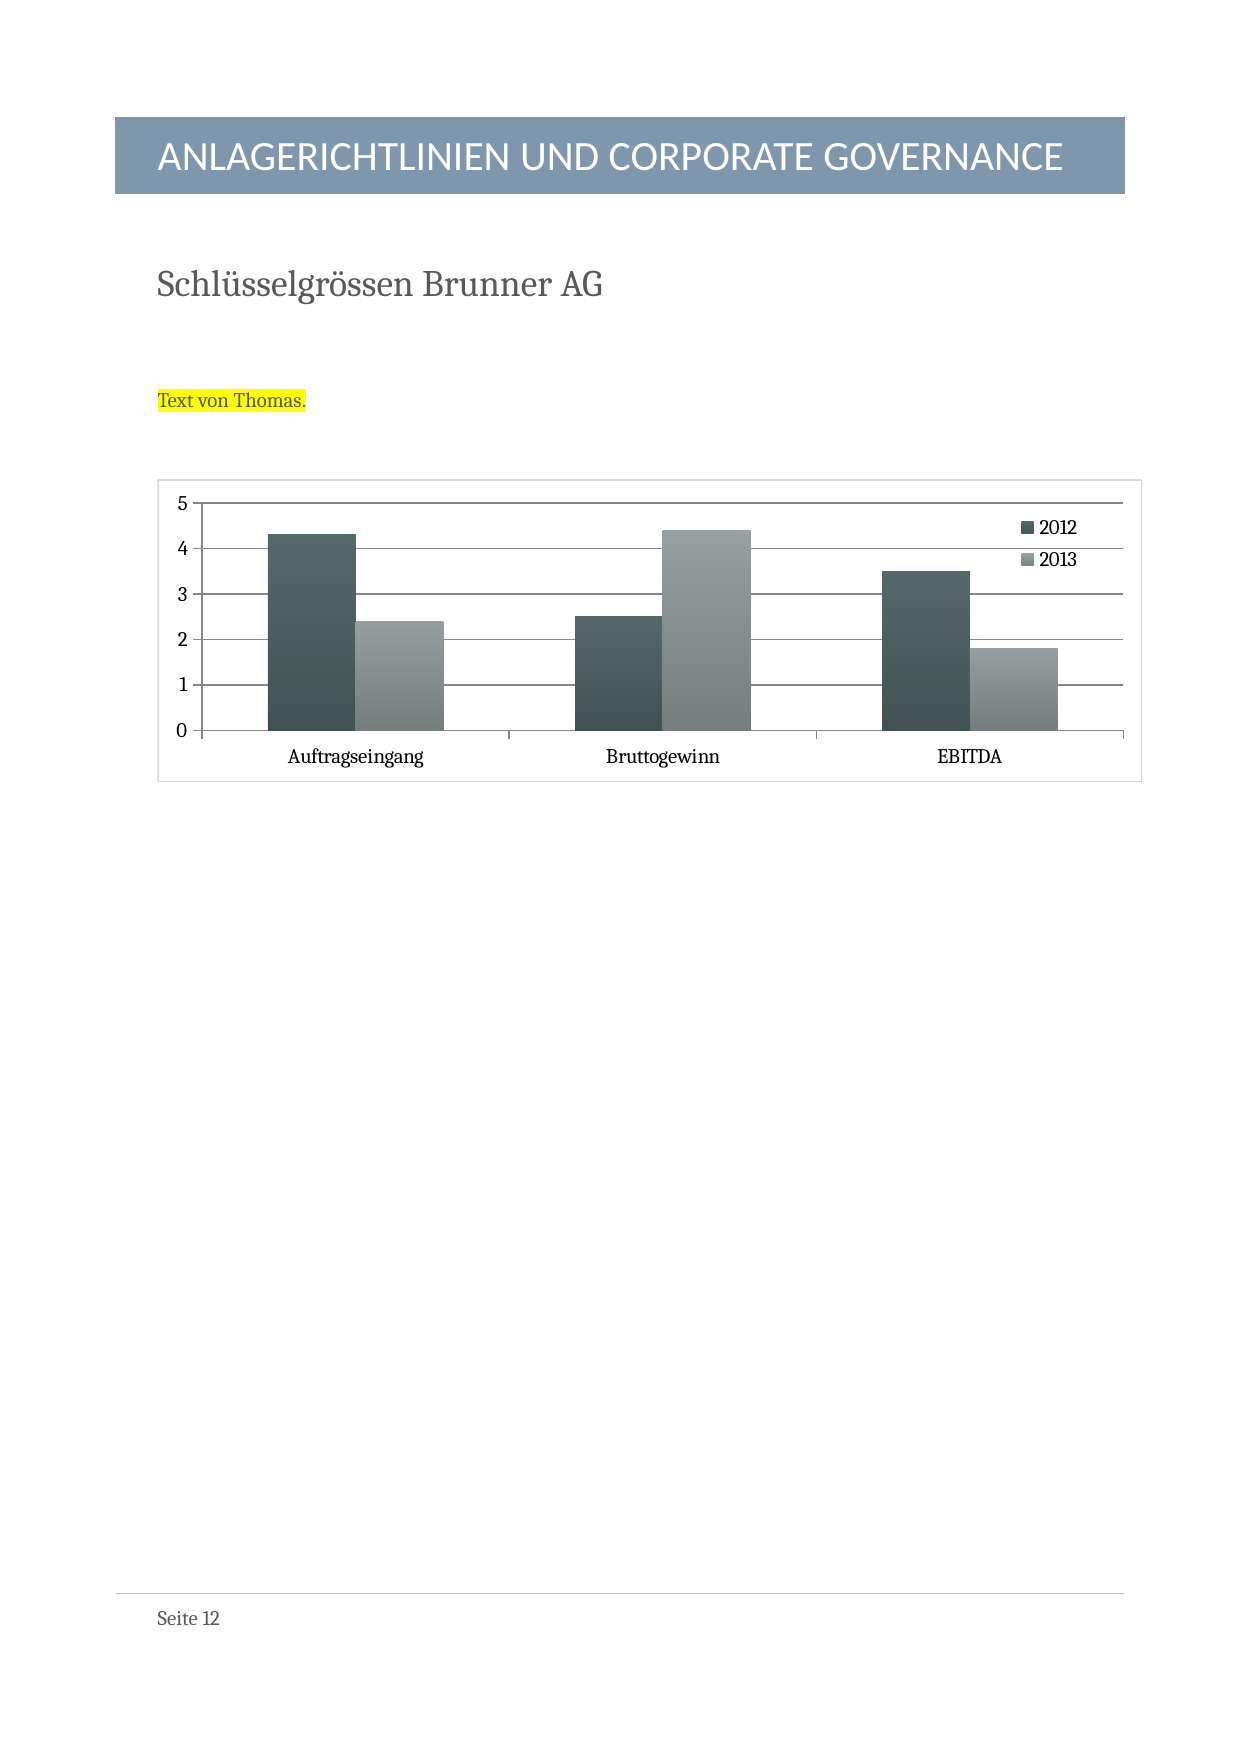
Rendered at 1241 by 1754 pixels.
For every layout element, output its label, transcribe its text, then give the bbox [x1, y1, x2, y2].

subtitle Schlüsselgrössen Brunner AG [157, 262, 1083, 306]
text Text von Thomas. [157, 388, 1083, 412]
